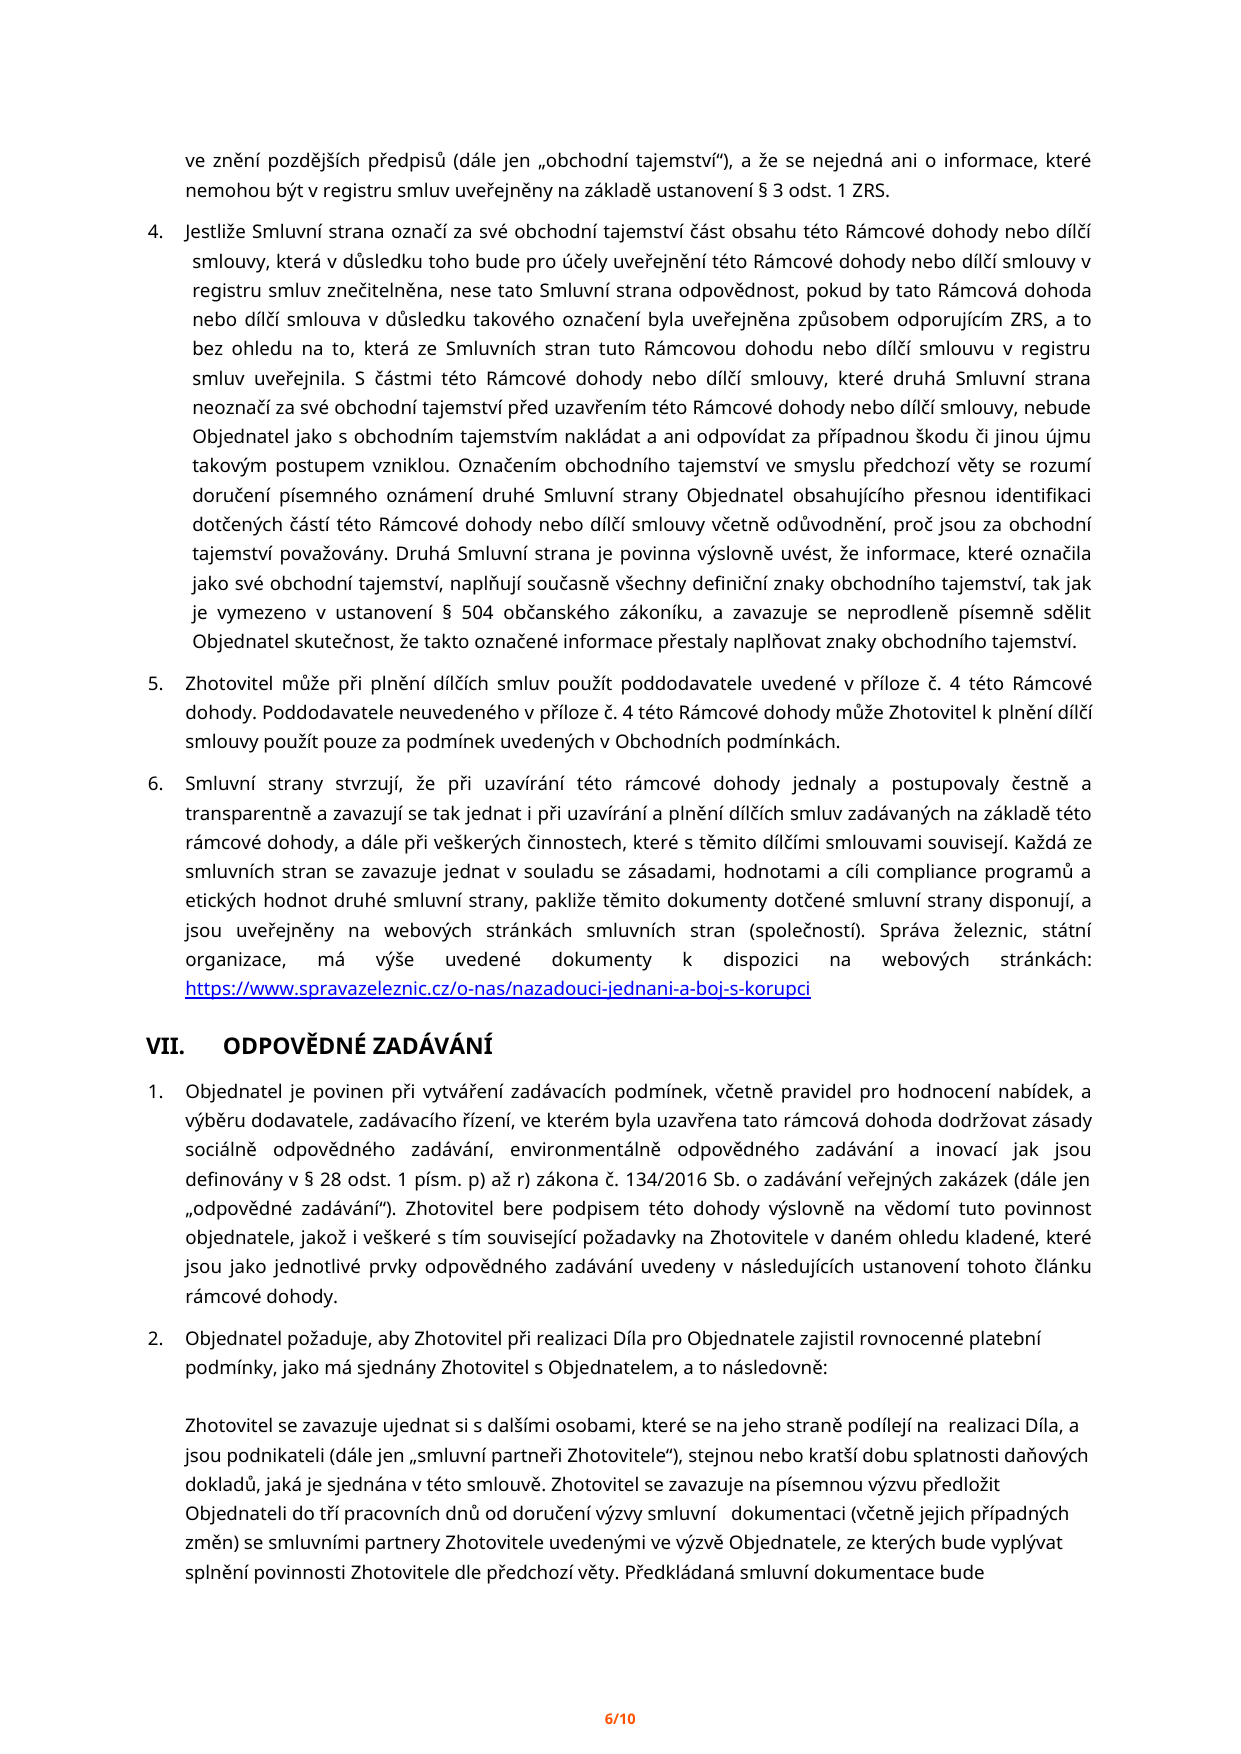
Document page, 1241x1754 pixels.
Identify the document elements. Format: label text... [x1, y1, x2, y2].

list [148, 148, 1093, 202]
list Objednatel je povinen při vytváření zadávacích podmínek, včetně pravidel pro hodnocení nabídek, a výběru dodavatele, zadávacího řízení, ve kterém byla uzavřena tato rámcová dohoda dodržovat zásady sociálně odpovědného zadávání, environmentálně odpovědného zadávání a inovací jak jsou definovány v § 28 odst. 1 písm. p) až r) zákona č. 134/2016 Sb. o zadávání veřejných zakázek (dále jen „odpovědné zadávání“). Zhotovitel bere podpisem této dohody výslovně na vědomí tuto povinnost objednatele, jakož i veškeré s tím související požadavky na Zhotovitele v daném ohledu kladené, které jsou jako jednotlivé prvky odpovědného zadávání uvedeny v následujících ustanovení tohoto článku rámcové dohody. [148, 1078, 1093, 1308]
list Jestliže Smluvní strana označí za své obchodní tajemství část obsahu této Rámcové dohody nebo dílčí smlouvy, která v důsledku toho bude pro účely uveřejnění této Rámcové dohody nebo dílčí smlouvy v registru smluv znečitelněna, nese tato Smluvní strana odpovědnost, pokud by tato Rámcová dohoda nebo dílčí smlouva v důsledku takového označení byla uveřejněna způsobem odporujícím ZRS, a to bez ohledu na to, která ze Smluvních stran tuto Rámcovou dohodu nebo dílčí smlouvu v registru smluv uveřejnila. S částmi této Rámcové dohody nebo dílčí smlouvy, které druhá Smluvní strana neoznačí za své obchodní tajemství před uzavřením této Rámcové dohody nebo dílčí smlouvy, nebude Objednatel jako s obchodním tajemstvím nakládat a ani odpovídat za případnou škodu či jinou újmu takovým postupem vzniklou. Označením obchodního tajemství ve smyslu předchozí věty se rozumí doručení písemného oznámení druhé Smluvní strany Objednatel obsahujícího přesnou identifikaci dotčených částí této Rámcové dohody nebo dílčí smlouvy včetně odůvodnění, proč jsou za obchodní tajemství považovány. Druhá Smluvní strana je povinna výslovně uvést, že informace, které označila jako své obchodní tajemství, naplňují současně všechny definiční znaky obchodního tajemství, tak jak je vymezeno v ustanovení § 504 občanského zákoníku, a zavazuje se neprodleně písemně sdělit Objednatel skutečnost, že takto označené informace přestaly naplňovat znaky obchodního tajemství. [148, 219, 1093, 654]
list Smluvní strany stvrzují, že při uzavírání této rámcové dohody jednaly a postupovaly čestně a transparentně a zavazují se tak jednat i při uzavírání a plnění dílčích smluv zadávaných na základě této rámcové dohody, a dále při veškerých činnostech, které s těmito dílčími smlouvami souvisejí. Každá ze smluvních stran se zavazuje jednat v souladu se zásadami, hodnotami a cíli compliance programů a etických hodnot druhé smluvní strany, pakliže těmito dokumenty dotčené smluvní strany disponují, a jsou uveřejněny na webových stránkách smluvních stran (společností). Správa železnic, státní organizace, má výše uvedené dokumenty k dispozici na webových stránkách: https://www.spravazeleznic.cz/o-nas/nazadouci-jednani-a-boj-s-korupci [148, 771, 1093, 1001]
list ODPOVĚDNÉ ZADÁVÁNÍ [185, 1030, 1093, 1061]
list Zhotovitel může při plnění dílčích smluv použít poddodavatele uvedené v příloze č. 4 této Rámcové dohody. Poddodavatele neuvedeného v příloze č. 4 této Rámcové dohody může Zhotovitel k plnění dílčí smlouvy použít pouze za podmínek uvedených v Obchodních podmínkách. [148, 670, 1093, 754]
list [148, 1325, 1093, 1584]
